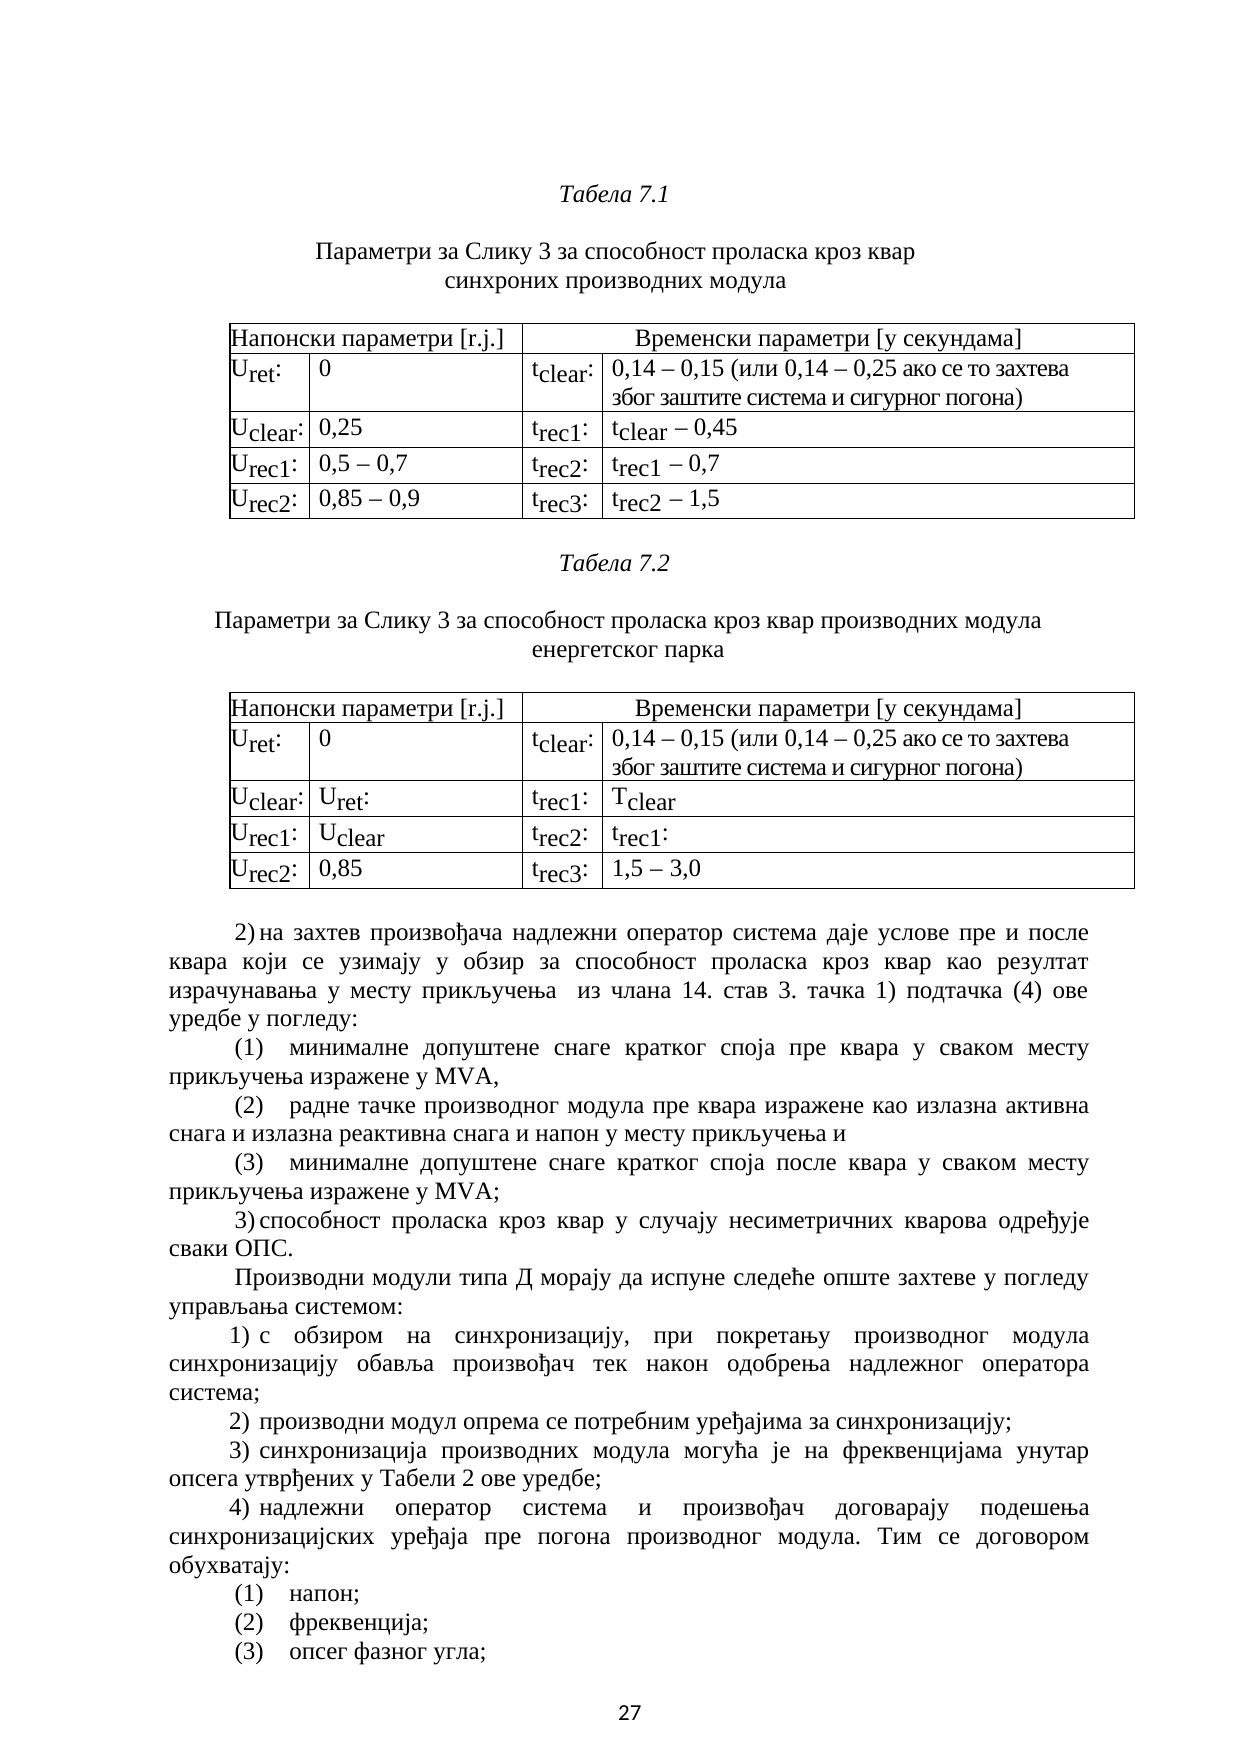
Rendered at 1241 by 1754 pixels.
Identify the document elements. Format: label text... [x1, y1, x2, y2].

table_cell trec3: [523, 853, 602, 887]
list 1) с обзиром на синхронизацију, при покретању производног модула синхронизацију обавља произвођач тек након одобрења надлежног оператора система; [169, 1320, 1090, 1406]
table_cell Tclear [603, 781, 1134, 816]
table_cell Uclear [310, 817, 522, 852]
table_cell trec1: [523, 781, 602, 816]
table_cell 0,85 – 0,9 [310, 484, 522, 518]
table_cell tclear – 0,45 [603, 412, 1134, 447]
table_cell 1,5 – 3,0 [603, 853, 1134, 887]
list (3) опсег фазног угла; [169, 1636, 1090, 1665]
table_cell trec2 – 1,5 [603, 484, 1134, 518]
list (2) фреквенција; [169, 1607, 1090, 1636]
table_cell 0,5 – 0,7 [310, 448, 522, 482]
list 2) на захтев произвођача надлежни оператор система даје услове пре и после квара који се узимају у обзир за способност проласка кроз квар као резултат израчунавања у месту прикључења из члана 14. став 3. тачка 1) подтачка (4) ове уредбе у погледу: [169, 917, 1090, 1032]
table_cell 0 [310, 723, 522, 780]
text Параметри за Слику 3 за способност проласка кроз квар синхроних производних модула [276, 236, 954, 294]
table_cell Uret: [310, 781, 522, 816]
table_cell Urec2: [231, 853, 309, 887]
table_cell trec2: [523, 817, 602, 852]
table_cell trec1: [603, 817, 1134, 852]
table_cell trec2: [523, 448, 602, 482]
list минималне допуштене снаге кратког споја после квара у сваком месту прикључења изражене у MVA; [169, 1147, 1090, 1205]
table_cell Urec2: [231, 484, 309, 518]
list Производни модули типа Д морају да испуне следеће опште захтеве у погледу управљања системом: [169, 1262, 1090, 1320]
list 2) производни модул опрема се потребним уређајима за синхронизацију; [169, 1406, 1090, 1435]
table_cell tclear: [523, 723, 602, 780]
table_cell 0,85 [310, 853, 522, 887]
table_cell 0 [310, 354, 522, 411]
table_header Временски параметри [у секундама] [523, 693, 1134, 722]
list минималне допуштене снаге кратког споја пре квара у сваком месту прикључења изражене у MVA, [169, 1032, 1090, 1090]
text Параметри за Слику 3 за способност проласка кроз квар производних модула енергетског парка [169, 606, 1087, 663]
table_cell Urec1: [231, 817, 309, 852]
table_cell Uclear: [231, 412, 309, 447]
text Табела 7.2 [276, 548, 954, 577]
table_cell 0,14 – 0,15 (или 0,14 – 0,25 ако се то захтева због заштите система и сигурног погона) [603, 354, 1134, 411]
table_header Напонски параметри [r.j.] [231, 693, 522, 722]
text Табела 7.1 [276, 179, 954, 207]
table_cell trec1 – 0,7 [603, 448, 1134, 482]
list радне тачке производног модула пре квара изражене као излазна активна снага и излазна реактивна снага и напон у месту прикључења и [169, 1090, 1090, 1147]
table_cell Uret: [231, 723, 309, 780]
table_cell Uret: [231, 354, 309, 411]
table_cell Uclear: [231, 781, 309, 816]
table_cell Urec1: [231, 448, 309, 482]
list 3) способност проласка кроз квар у случају несиметричних кварова одређује сваки ОПС. [169, 1205, 1090, 1262]
table_header Напонски параметри [r.j.] [231, 324, 522, 352]
table_header Временски параметри [у секундама] [523, 324, 1134, 352]
table_cell trec1: [523, 412, 602, 447]
list 4) надлежни оператор система и произвођач договарају подешења синхронизацијских уређаја пре погона производног модула. Тим се договором обухватају: [169, 1492, 1090, 1578]
text (1) напон; [169, 1578, 1090, 1607]
table_cell 0,25 [310, 412, 522, 447]
table_cell tclear: [523, 354, 602, 411]
table_cell 0,14 – 0,15 (или 0,14 – 0,25 ако се то захтева због заштите система и сигурног погона) [603, 723, 1134, 780]
table_cell trec3: [523, 484, 602, 518]
list 3) синхронизација производних модула могућа је на фреквенцијама унутар опсега утврђених у Табели 2 ове уредбе; [169, 1435, 1090, 1492]
